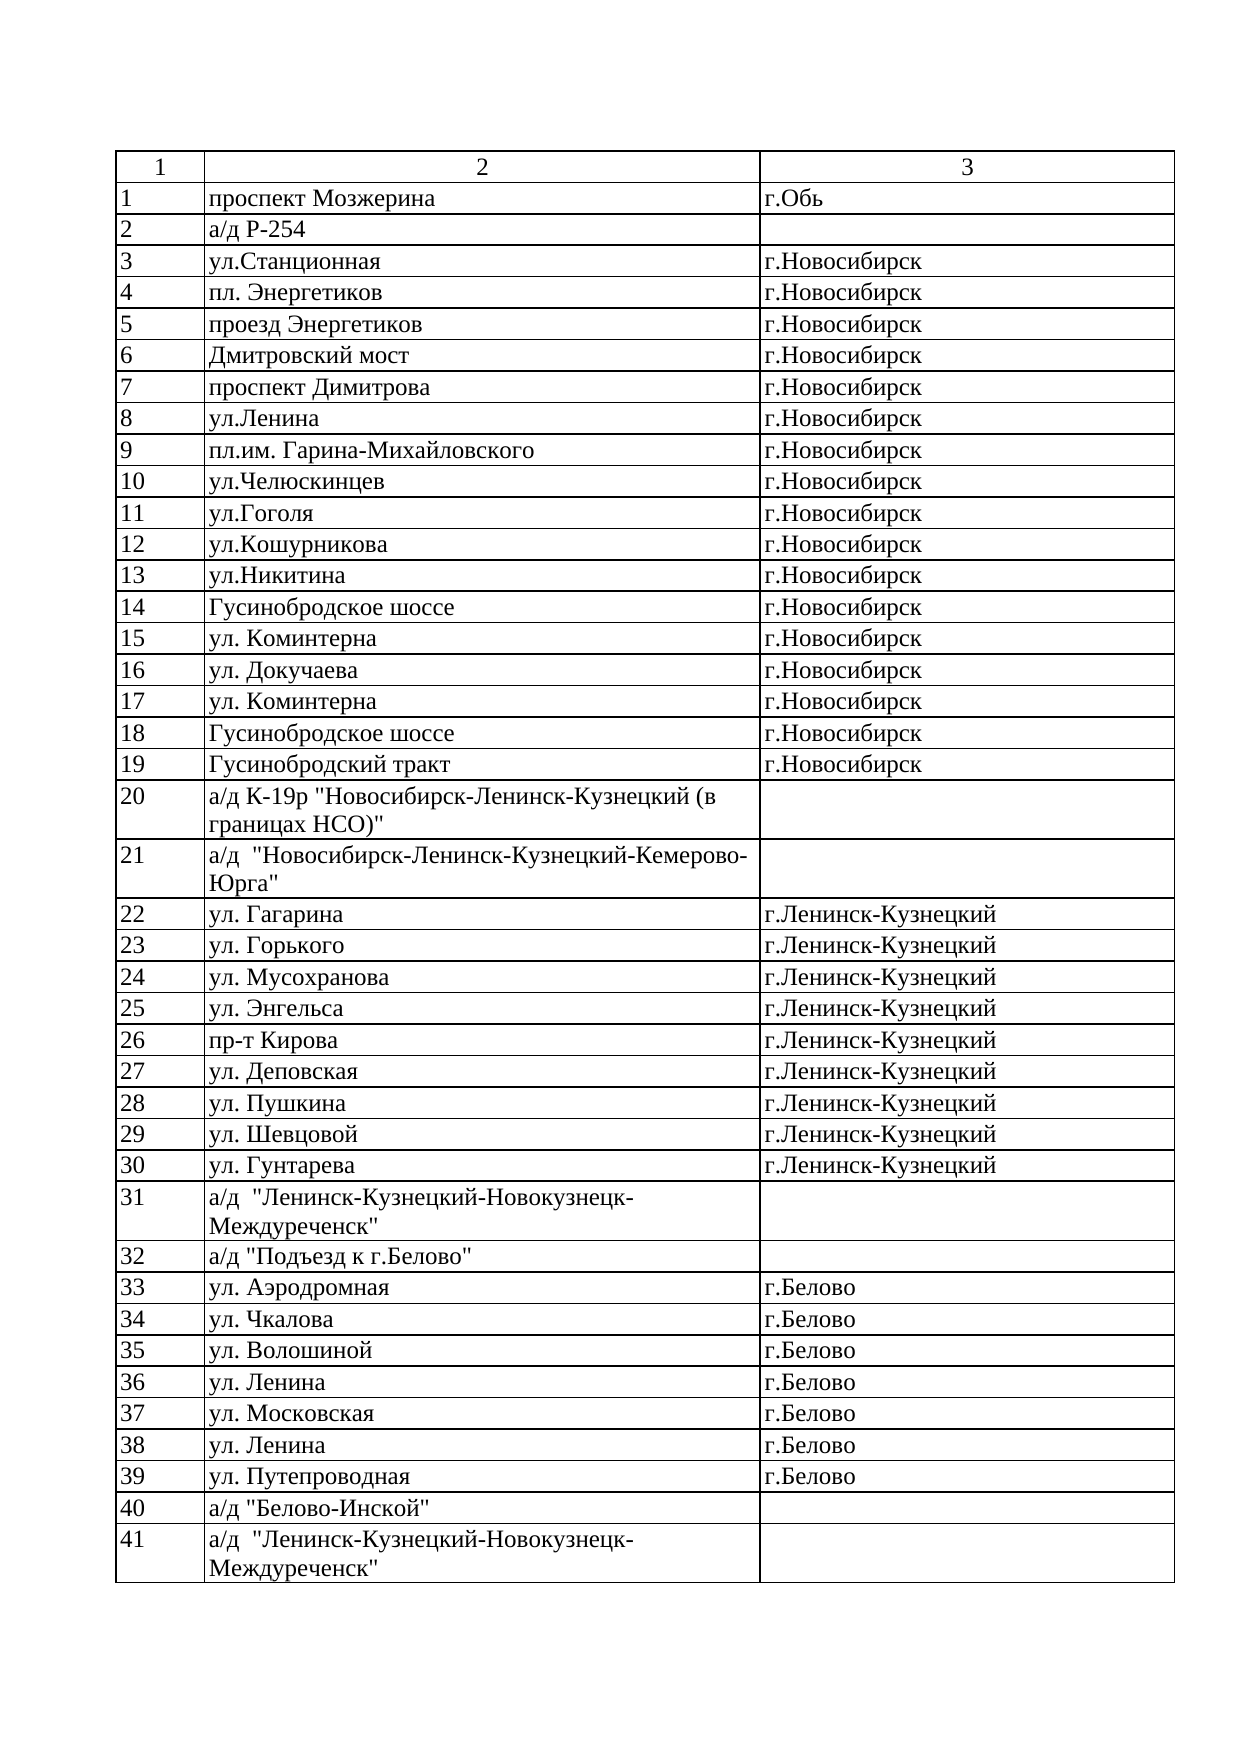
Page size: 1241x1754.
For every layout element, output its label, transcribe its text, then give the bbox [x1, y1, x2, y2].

table_cell 2 [205, 152, 759, 181]
table_cell ул.Станционная [205, 246, 759, 276]
table_cell ул.Кошурникова [205, 529, 759, 559]
table_cell ул.Челюскинцев [205, 466, 759, 496]
table_cell 19 [117, 749, 204, 779]
table_cell 18 [117, 718, 204, 748]
table_cell 23 [117, 930, 204, 960]
table_cell [761, 1182, 1174, 1239]
table_cell ул. Волошиной [205, 1336, 759, 1365]
table_cell 38 [117, 1430, 204, 1460]
table_cell 31 [117, 1182, 204, 1239]
table_cell 29 [117, 1119, 204, 1149]
table_cell 13 [117, 561, 204, 590]
table_cell г.Белово [761, 1304, 1174, 1334]
table_cell г.Новосибирск [761, 718, 1174, 748]
table_cell г.Новосибирск [761, 686, 1174, 716]
table_cell 36 [117, 1367, 204, 1397]
table_cell 16 [117, 655, 204, 685]
table_cell 41 [117, 1524, 204, 1582]
table_cell 11 [117, 498, 204, 527]
table_cell Дмитровский мост [205, 340, 759, 370]
table_cell ул. Горького [205, 930, 759, 960]
table_cell Гусинобродское шоссе [205, 592, 759, 622]
table_cell ул. Энгельса [205, 993, 759, 1023]
table_cell 2 [117, 215, 204, 244]
table_cell г.Ленинск-Кузнецкий [761, 1088, 1174, 1117]
table_cell ул. Мусохранова [205, 962, 759, 992]
table_cell [761, 1241, 1174, 1271]
table_cell г.Новосибирск [761, 466, 1174, 496]
table_cell 7 [117, 372, 204, 402]
table_cell г.Ленинск-Кузнецкий [761, 930, 1174, 960]
table_cell 1 [117, 183, 204, 213]
table_cell [761, 781, 1174, 838]
table_cell [761, 1493, 1174, 1523]
table_cell 1 [117, 152, 204, 181]
table_cell г.Новосибирск [761, 498, 1174, 527]
table_cell 12 [117, 529, 204, 559]
table_cell г.Новосибирск [761, 655, 1174, 685]
table_cell ул. Деповская [205, 1056, 759, 1086]
table_cell г.Ленинск-Кузнецкий [761, 993, 1174, 1023]
table_cell 26 [117, 1025, 204, 1054]
table_cell 24 [117, 962, 204, 992]
table_cell 32 [117, 1241, 204, 1271]
table_cell [761, 215, 1174, 244]
table_cell ул. Пушкина [205, 1088, 759, 1117]
table_cell 39 [117, 1461, 204, 1491]
table_cell г.Новосибирск [761, 309, 1174, 339]
table_cell 27 [117, 1056, 204, 1086]
table_cell ул. Шевцовой [205, 1119, 759, 1149]
table_cell г.Новосибирск [761, 561, 1174, 590]
table_cell 25 [117, 993, 204, 1023]
table_cell ул. Ленина [205, 1430, 759, 1460]
table_cell г.Новосибирск [761, 340, 1174, 370]
table_cell 28 [117, 1088, 204, 1117]
table_cell г.Ленинск-Кузнецкий [761, 1025, 1174, 1054]
table_cell а/д "Белово-Инской" [205, 1493, 759, 1523]
table_cell 8 [117, 403, 204, 433]
table_cell ул.Ленина [205, 403, 759, 433]
table_cell г.Белово [761, 1398, 1174, 1428]
table_cell г.Новосибирск [761, 592, 1174, 622]
table_cell г.Белово [761, 1430, 1174, 1460]
table_cell 6 [117, 340, 204, 370]
table_cell 35 [117, 1336, 204, 1365]
table_cell г.Ленинск-Кузнецкий [761, 1151, 1174, 1180]
table_cell г.Ленинск-Кузнецкий [761, 899, 1174, 929]
table_cell ул. Коминтерна [205, 623, 759, 653]
table_cell 9 [117, 435, 204, 464]
table_cell г.Новосибирск [761, 435, 1174, 464]
table_cell ул. Гунтарева [205, 1151, 759, 1180]
table_cell а/д Р-254 [205, 215, 759, 244]
table_cell а/д "Ленинск-Кузнецкий-Новокузнецк-Междуреченск" [205, 1524, 759, 1582]
table_cell Гусинобродское шоссе [205, 718, 759, 748]
table_cell проспект Димитрова [205, 372, 759, 402]
table_cell 37 [117, 1398, 204, 1428]
table_cell г.Новосибирск [761, 749, 1174, 779]
table_cell 22 [117, 899, 204, 929]
table_cell г.Ленинск-Кузнецкий [761, 1056, 1174, 1086]
table_cell пл.им. Гарина-Михайловского [205, 435, 759, 464]
table_cell а/д К-19р "Новосибирск-Ленинск-Кузнецкий (в границах НСО)" [205, 781, 759, 838]
table_cell ул.Гоголя [205, 498, 759, 527]
table_cell г.Новосибирск [761, 623, 1174, 653]
table_cell 15 [117, 623, 204, 653]
table_cell г.Белово [761, 1367, 1174, 1397]
table_cell проезд Энергетиков [205, 309, 759, 339]
table_cell г.Обь [761, 183, 1174, 213]
table_cell г.Белово [761, 1273, 1174, 1302]
table_cell ул. Аэродромная [205, 1273, 759, 1302]
table_cell ул. Путепроводная [205, 1461, 759, 1491]
table_cell г.Новосибирск [761, 246, 1174, 276]
table_cell Гусинобродский тракт [205, 749, 759, 779]
table_cell [761, 1524, 1174, 1582]
table_cell 33 [117, 1273, 204, 1302]
table_cell ул. Докучаева [205, 655, 759, 685]
table_cell г.Новосибирск [761, 403, 1174, 433]
table_cell 30 [117, 1151, 204, 1180]
table_cell 14 [117, 592, 204, 622]
table_cell г.Новосибирск [761, 372, 1174, 402]
table_cell г.Новосибирск [761, 529, 1174, 559]
table_cell 5 [117, 309, 204, 339]
table_cell а/д "Ленинск-Кузнецкий-Новокузнецк-Междуреченск" [205, 1182, 759, 1239]
table_cell 3 [117, 246, 204, 276]
table_cell ул. Ленина [205, 1367, 759, 1397]
table_cell 10 [117, 466, 204, 496]
table_cell а/д "Подъезд к г.Белово" [205, 1241, 759, 1271]
table_cell 3 [761, 152, 1174, 181]
table_cell пр-т Кирова [205, 1025, 759, 1054]
table_cell 40 [117, 1493, 204, 1523]
table_cell пл. Энергетиков [205, 277, 759, 307]
table_cell ул.Никитина [205, 561, 759, 590]
table_cell г.Ленинск-Кузнецкий [761, 1119, 1174, 1149]
table_cell г.Ленинск-Кузнецкий [761, 962, 1174, 992]
table_cell проспект Мозжерина [205, 183, 759, 213]
table_cell 17 [117, 686, 204, 716]
table_cell 4 [117, 277, 204, 307]
table_cell ул. Коминтерна [205, 686, 759, 716]
table_cell 20 [117, 781, 204, 838]
table_cell [761, 840, 1174, 897]
table_cell ул. Гагарина [205, 899, 759, 929]
table_cell ул. Московская [205, 1398, 759, 1428]
table_cell 34 [117, 1304, 204, 1334]
table_cell г.Белово [761, 1336, 1174, 1365]
table_cell г.Белово [761, 1461, 1174, 1491]
table_cell ул. Чкалова [205, 1304, 759, 1334]
table_cell 21 [117, 840, 204, 897]
table_cell г.Новосибирск [761, 277, 1174, 307]
table_cell а/д "Новосибирск-Ленинск-Кузнецкий-Кемерово-Юрга" [205, 840, 759, 897]
